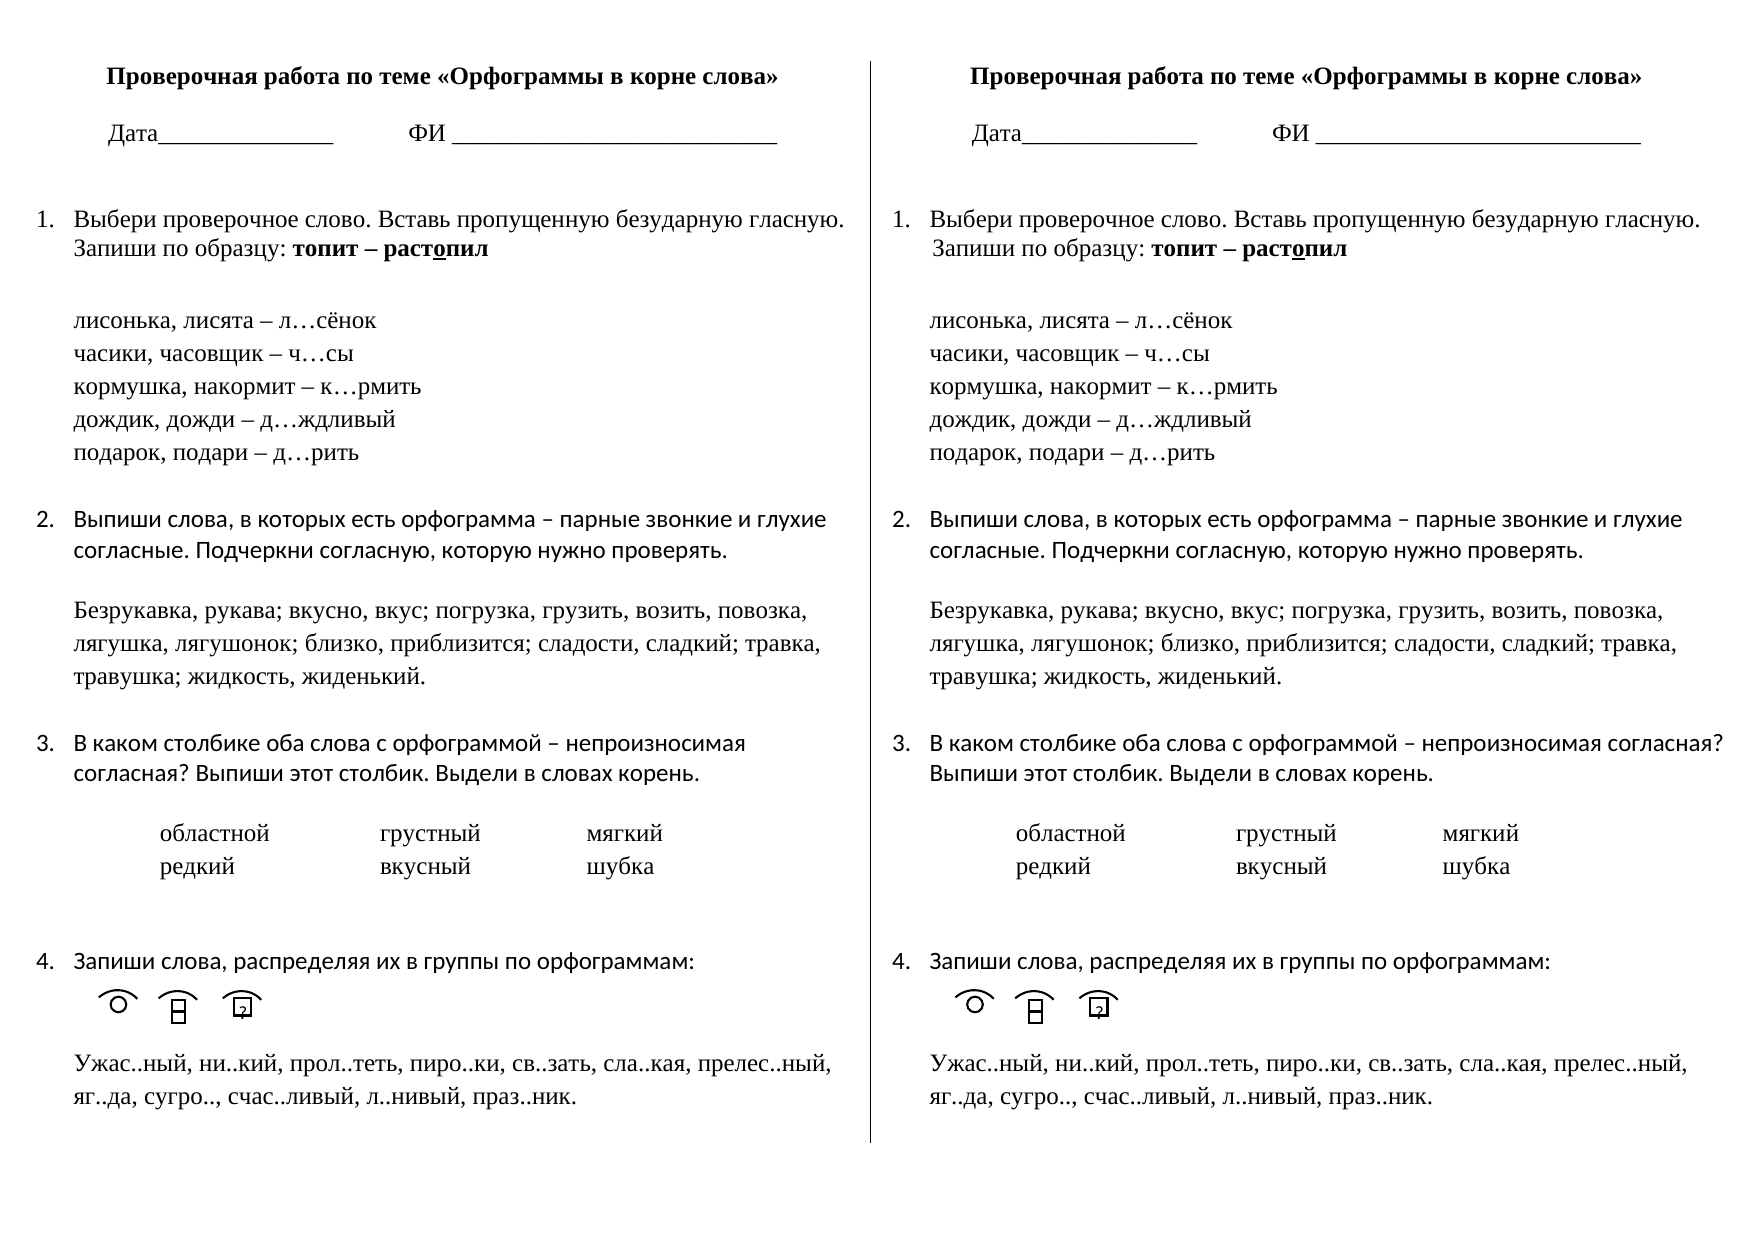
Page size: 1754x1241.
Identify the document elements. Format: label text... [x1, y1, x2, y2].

table_header Проверочная работа по теме «Орфограммы в корне слова» Дата______________ ФИ __________________________ Выбери проверочное слово. Вставь пропущенную безударную гласную. Запиши по образцу: топит – растопил лисонька, лисята – л…сёнок часики, часовщик – ч…сы кормушка, накормит – к…рмить дождик, дожди – д…ждливый подарок, подари – д…рить Выпиши слова, в которых есть орфограмма – парные звонкие и глухие согласные. Подчеркни согласную, которую нужно проверять. Безрукавка, рукава; вкусно, вкус; погрузка, грузить, возить, повозка, лягушка, лягушонок; близко, приблизится; сладости, сладкий; травка, травушка; жидкость, жиденький. В каком столбике оба слова с орфограммой – непроизносимая согласная? Выпиши этот столбик. Выдели в словах корень. Запиши слова, распределяя их в группы по орфограммам: Ужас..ный, ни..кий, прол..теть, пиро..ки, св..зать, сла..кая, прелес..ный, яг..да, сугро.., счас..ливый, л..нивый, праз..ник. [871, 61, 1742, 1143]
table_header Проверочная работа по теме «Орфограммы в корне слова» Дата______________ ФИ __________________________ Выбери проверочное слово. Вставь пропущенную безударную гласную. Запиши по образцу: топит – растопил лисонька, лисята – л…сёнок часики, часовщик – ч…сы кормушка, накормит – к…рмить дождик, дожди – д…ждливый подарок, подари – д…рить Выпиши слова, в которых есть орфограмма – парные звонкие и глухие согласные. Подчеркни согласную, которую нужно проверять. Безрукавка, рукава; вкусно, вкус; погрузка, грузить, возить, повозка, лягушка, лягушонок; близко, приблизится; сладости, сладкий; травка, травушка; жидкость, жиденький. В каком столбике оба слова с орфограммой – непроизносимая согласная? Выпиши этот столбик. Выдели в словах корень. Запиши слова, распределяя их в группы по орфограммам: Ужас..ный, ни..кий, прол..теть, пиро..ки, св..зать, сла..кая, прелес..ный, яг..да, сугро.., счас..ливый, л..нивый, праз..ник. [14, 61, 870, 1143]
